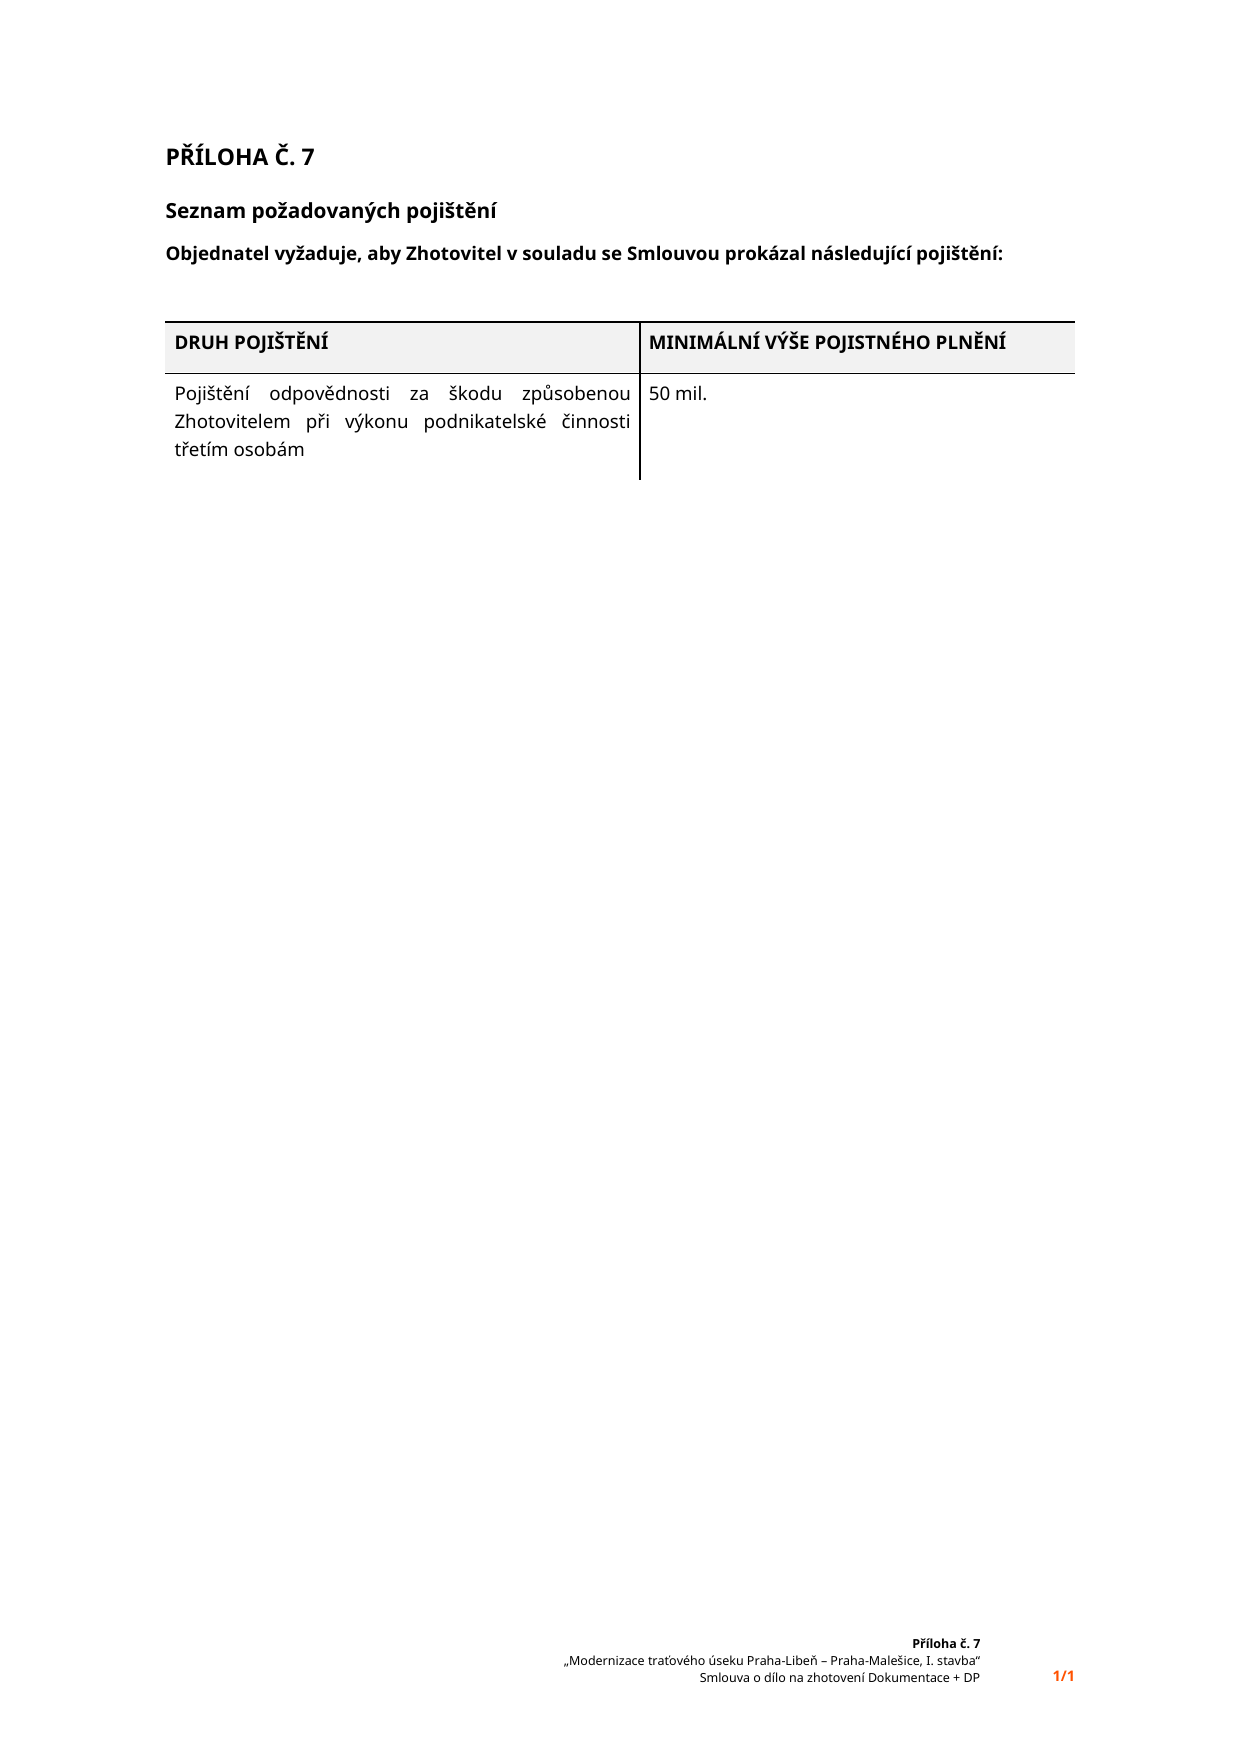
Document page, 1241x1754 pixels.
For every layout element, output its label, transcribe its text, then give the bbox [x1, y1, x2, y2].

text Seznam požadovaných pojištění [165, 197, 1075, 225]
table_cell 50 mil. [641, 374, 1075, 480]
table_header DRUH POJIŠTĚNÍ [165, 323, 639, 372]
table_cell Pojištění odpovědnosti za škodu způsobenou Zhotovitelem při výkonu podnikatelské činnosti třetím osobám [165, 374, 639, 480]
text Objednatel vyžaduje, aby Zhotovitel v souladu se Smlouvou prokázal následující pojištění: [165, 240, 1075, 266]
text Příloha č. 7 [165, 141, 1075, 173]
table_header MINIMÁLNÍ VÝŠE POJISTNÉHO PLNĚNÍ [641, 323, 1075, 372]
